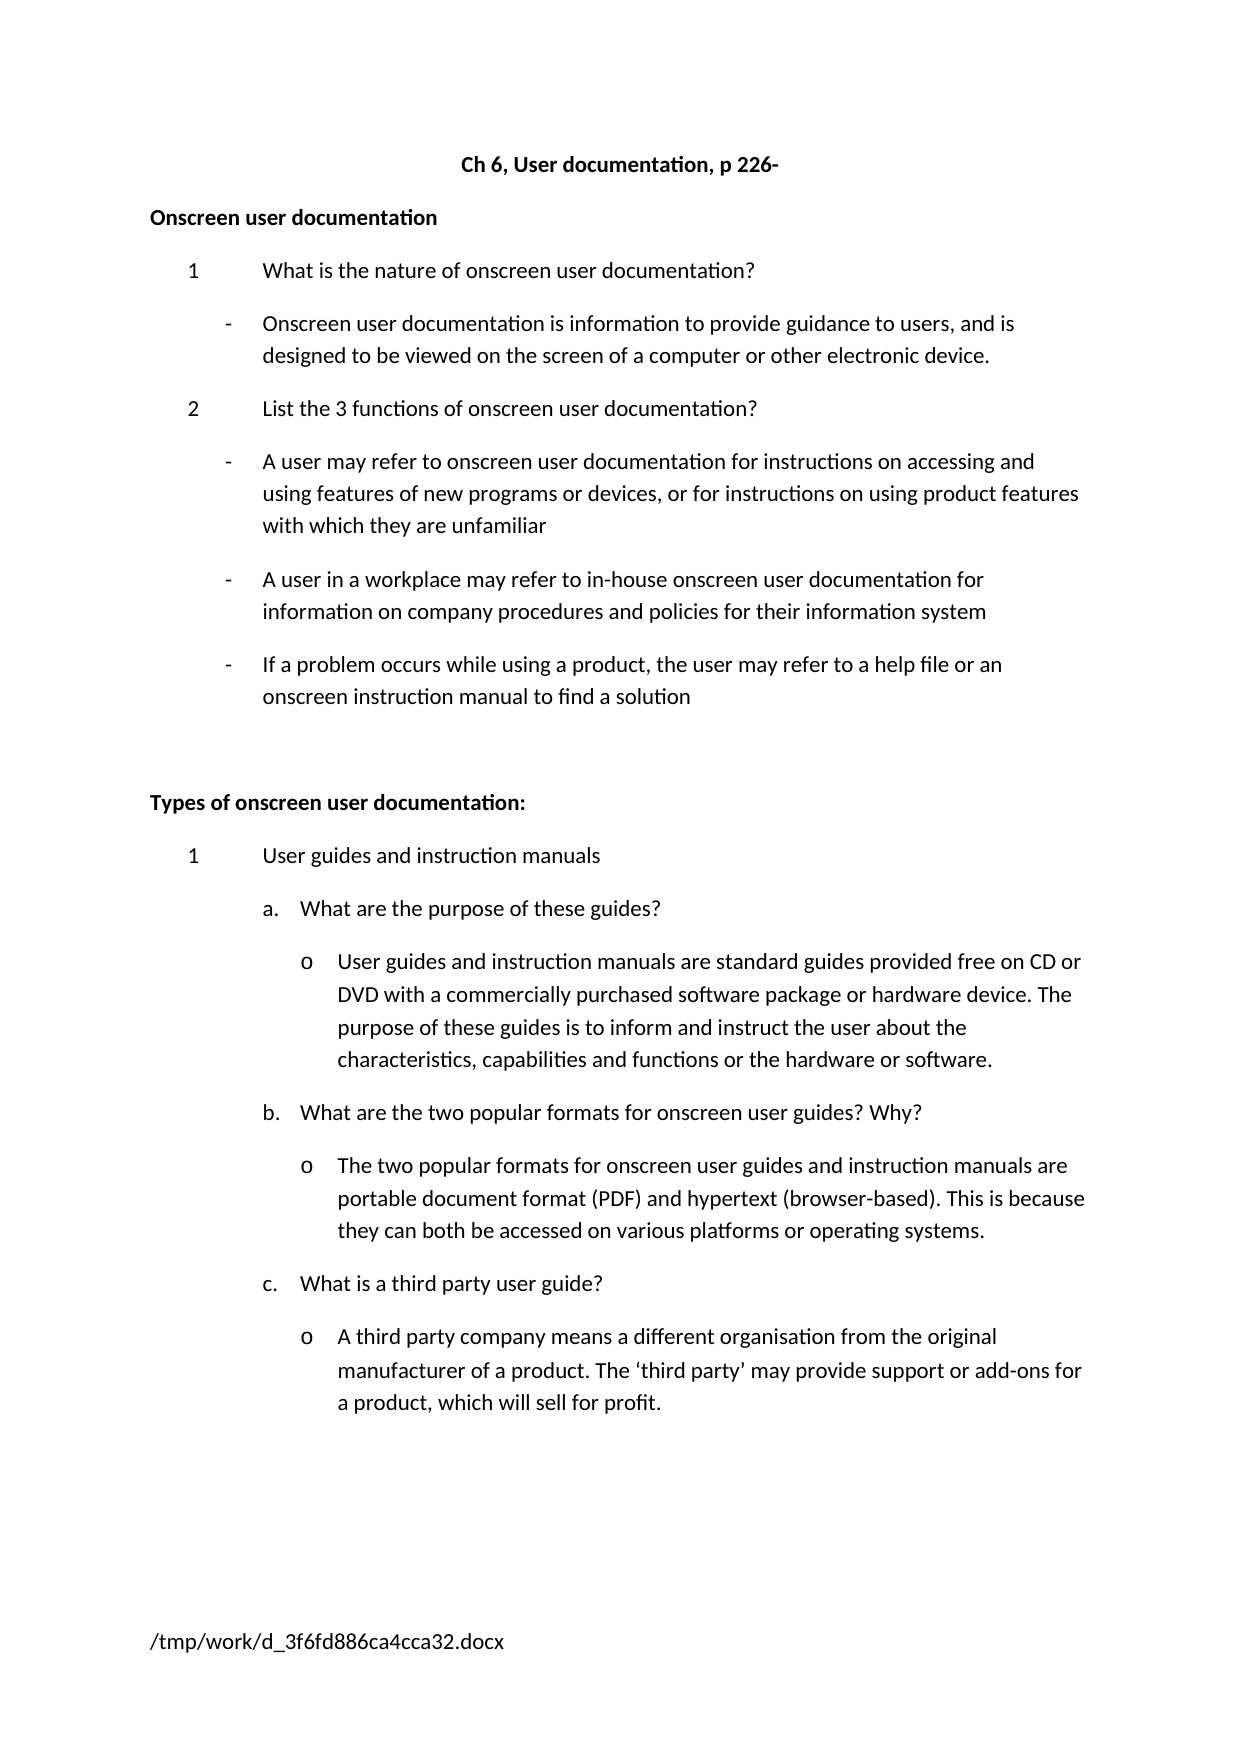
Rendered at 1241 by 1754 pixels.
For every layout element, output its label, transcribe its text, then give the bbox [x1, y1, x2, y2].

list What are the purpose of these guides? [262, 894, 1090, 922]
list Onscreen user documentation is information to provide guidance to users, and is designed to be viewed on the screen of a computer or other electronic device. [225, 309, 1090, 369]
list A user may refer to onscreen user documentation for instructions on accessing and using features of new programs or devices, or for instructions on using product features with which they are unfamiliar [225, 447, 1090, 540]
list A third party company means a different organisation from the original manufacturer of a product. The ‘third party’ may provide support or add-ons for a product, which will sell for profit. [300, 1322, 1090, 1416]
list What is a third party user guide? [262, 1269, 1090, 1297]
list A user in a workplace may refer to in-house onscreen user documentation for information on company procedures and policies for their information system [225, 565, 1090, 625]
list What are the two popular formats for onscreen user guides? Why? [262, 1098, 1090, 1126]
text Onscreen user documentation [150, 203, 1090, 231]
list Types of onscreen user documentation: [150, 788, 1090, 816]
list If a problem occurs while using a product, the user may refer to a help file or an onscreen instruction manual to find a solution [225, 650, 1090, 710]
list User guides and instruction manuals [187, 841, 1090, 869]
text Ch 6, User documentation, p 226- [150, 150, 1090, 178]
list The two popular formats for onscreen user guides and instruction manuals are portable document format (PDF) and hypertext (browser-based). This is because they can both be accessed on various platforms or operating systems. [300, 1151, 1090, 1244]
list User guides and instruction manuals are standard guides provided free on CD or DVD with a commercially purchased software package or hardware device. The purpose of these guides is to inform and instruct the user about the characteristics, capabilities and functions or the hardware or software. [300, 947, 1090, 1073]
list List the 3 functions of onscreen user documentation? [187, 394, 1090, 422]
list What is the nature of onscreen user documentation? [187, 256, 1090, 284]
